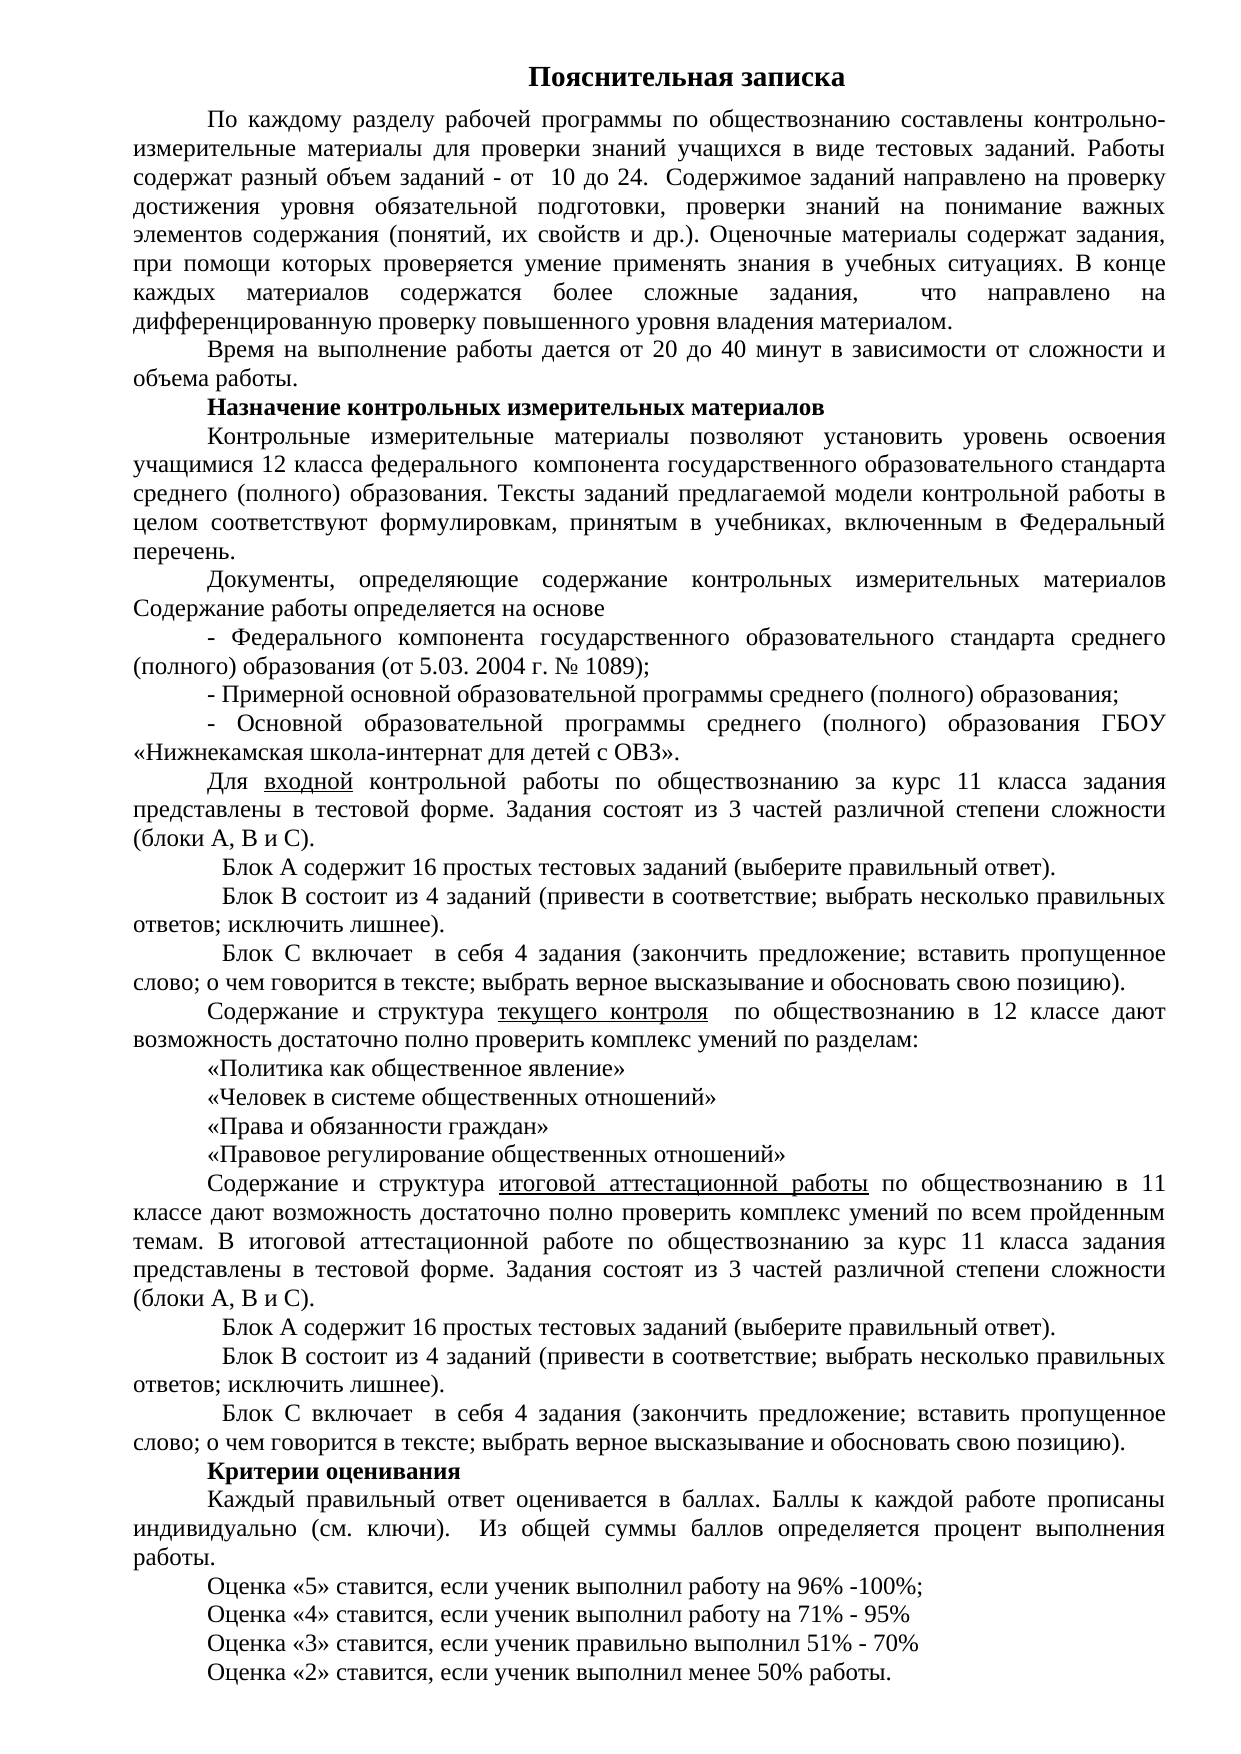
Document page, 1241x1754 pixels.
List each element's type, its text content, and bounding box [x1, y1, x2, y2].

text Блок С включает в себя 4 задания (закончить предложение; вставить пропущенное слово; о чем говорится в тексте; выбрать верное высказывание и обосновать свою позицию). [133, 938, 1167, 996]
text Пояснительная записка [133, 59, 1167, 93]
text Контрольные измерительные материалы позволяют установить уровень освоения учащимися 12 класса федерального компонента государственного образовательного стандарта среднего (полного) образования. Тексты заданий предлагаемой модели контрольной работы в целом соответствуют формулировкам, принятым в учебниках, включенным в Федеральный перечень. [133, 421, 1167, 564]
text Блок А содержит 16 простых тестовых заданий (выберите правильный ответ). [133, 852, 1167, 881]
text Назначение контрольных измерительных материалов [133, 392, 1167, 421]
text Оценка «3» ставится, если ученик правильно выполнил 51% - 70% [133, 1628, 1167, 1657]
text «Правовое регулирование общественных отношений» [133, 1139, 1167, 1168]
text - Основной образовательной программы среднего (полного) образования ГБОУ «Нижнекамская школа-интернат для детей с ОВЗ». [133, 708, 1167, 766]
text Содержание и структура итоговой аттестационной работы по обществознанию в 11 классе дают возможность достаточно полно проверить комплекс умений по всем пройденным темам. В итоговой аттестационной работе по обществознанию за курс 11 класса задания представлены в тестовой форме. Задания состоят из 3 частей различной степени сложности (блоки А, В и С). [133, 1168, 1167, 1312]
text - Примерной основной образовательной программы среднего (полного) образования; [133, 679, 1167, 708]
text Блок В состоит из 4 заданий (привести в соответствие; выбрать несколько правильных ответов; исключить лишнее). [133, 1341, 1167, 1398]
text Содержание и структура текущего контроля по обществознанию в 12 классе дают возможность достаточно полно проверить комплекс умений по разделам: [133, 996, 1167, 1053]
text Оценка «5» ставится, если ученик выполнил работу на 96% -100%; [133, 1571, 1167, 1599]
text Блок В состоит из 4 заданий (привести в соответствие; выбрать несколько правильных ответов; исключить лишнее). [133, 881, 1167, 938]
text Время на выполнение работы дается от 20 до 40 минут в зависимости от сложности и объема работы. [133, 334, 1167, 392]
text Оценка «4» ставится, если ученик выполнил работу на 71% - 95% [133, 1599, 1167, 1628]
text Оценка «2» ставится, если ученик выполнил менее 50% работы. [133, 1657, 1167, 1686]
text Для входной контрольной работы по обществознанию за курс 11 класса задания представлены в тестовой форме. Задания состоят из 3 частей различной степени сложности (блоки А, В и С). [133, 766, 1167, 852]
text Блок А содержит 16 простых тестовых заданий (выберите правильный ответ). [133, 1312, 1167, 1341]
text По каждому разделу рабочей программы по обществознанию составлены контрольно-измерительные материалы для проверки знаний учащихся в виде тестовых заданий. Работы содержат разный объем заданий - от 10 до 24. Содержимое заданий направлено на проверку достижения уровня обязательной подготовки, проверки знаний на понимание важных элементов содержания (понятий, их свойств и др.). Оценочные материалы содержат задания, при помощи которых проверяется умение применять знания в учебных ситуациях. В конце каждых материалов содержатся более сложные задания, что направлено на дифференцированную проверку повышенного уровня владения материалом. [133, 104, 1167, 334]
text Блок С включает в себя 4 задания (закончить предложение; вставить пропущенное слово; о чем говорится в тексте; выбрать верное высказывание и обосновать свою позицию). [133, 1398, 1167, 1456]
text - Федерального компонента государственного образовательного стандарта среднего (полного) образования (от 5.03. 2004 г. № 1089); [133, 622, 1167, 679]
text Документы, определяющие содержание контрольных измерительных материалов Содержание работы определяется на основе [133, 564, 1167, 622]
text Каждый правильный ответ оценивается в баллах. Баллы к каждой работе прописаны индивидуально (см. ключи). Из общей суммы баллов определяется процент выполнения работы. [133, 1484, 1167, 1571]
text «Политика как общественное явление» [133, 1053, 1167, 1082]
text Критерии оценивания [133, 1456, 1167, 1484]
text «Человек в системе общественных отношений» [133, 1082, 1167, 1111]
text «Права и обязанности граждан» [133, 1111, 1167, 1139]
